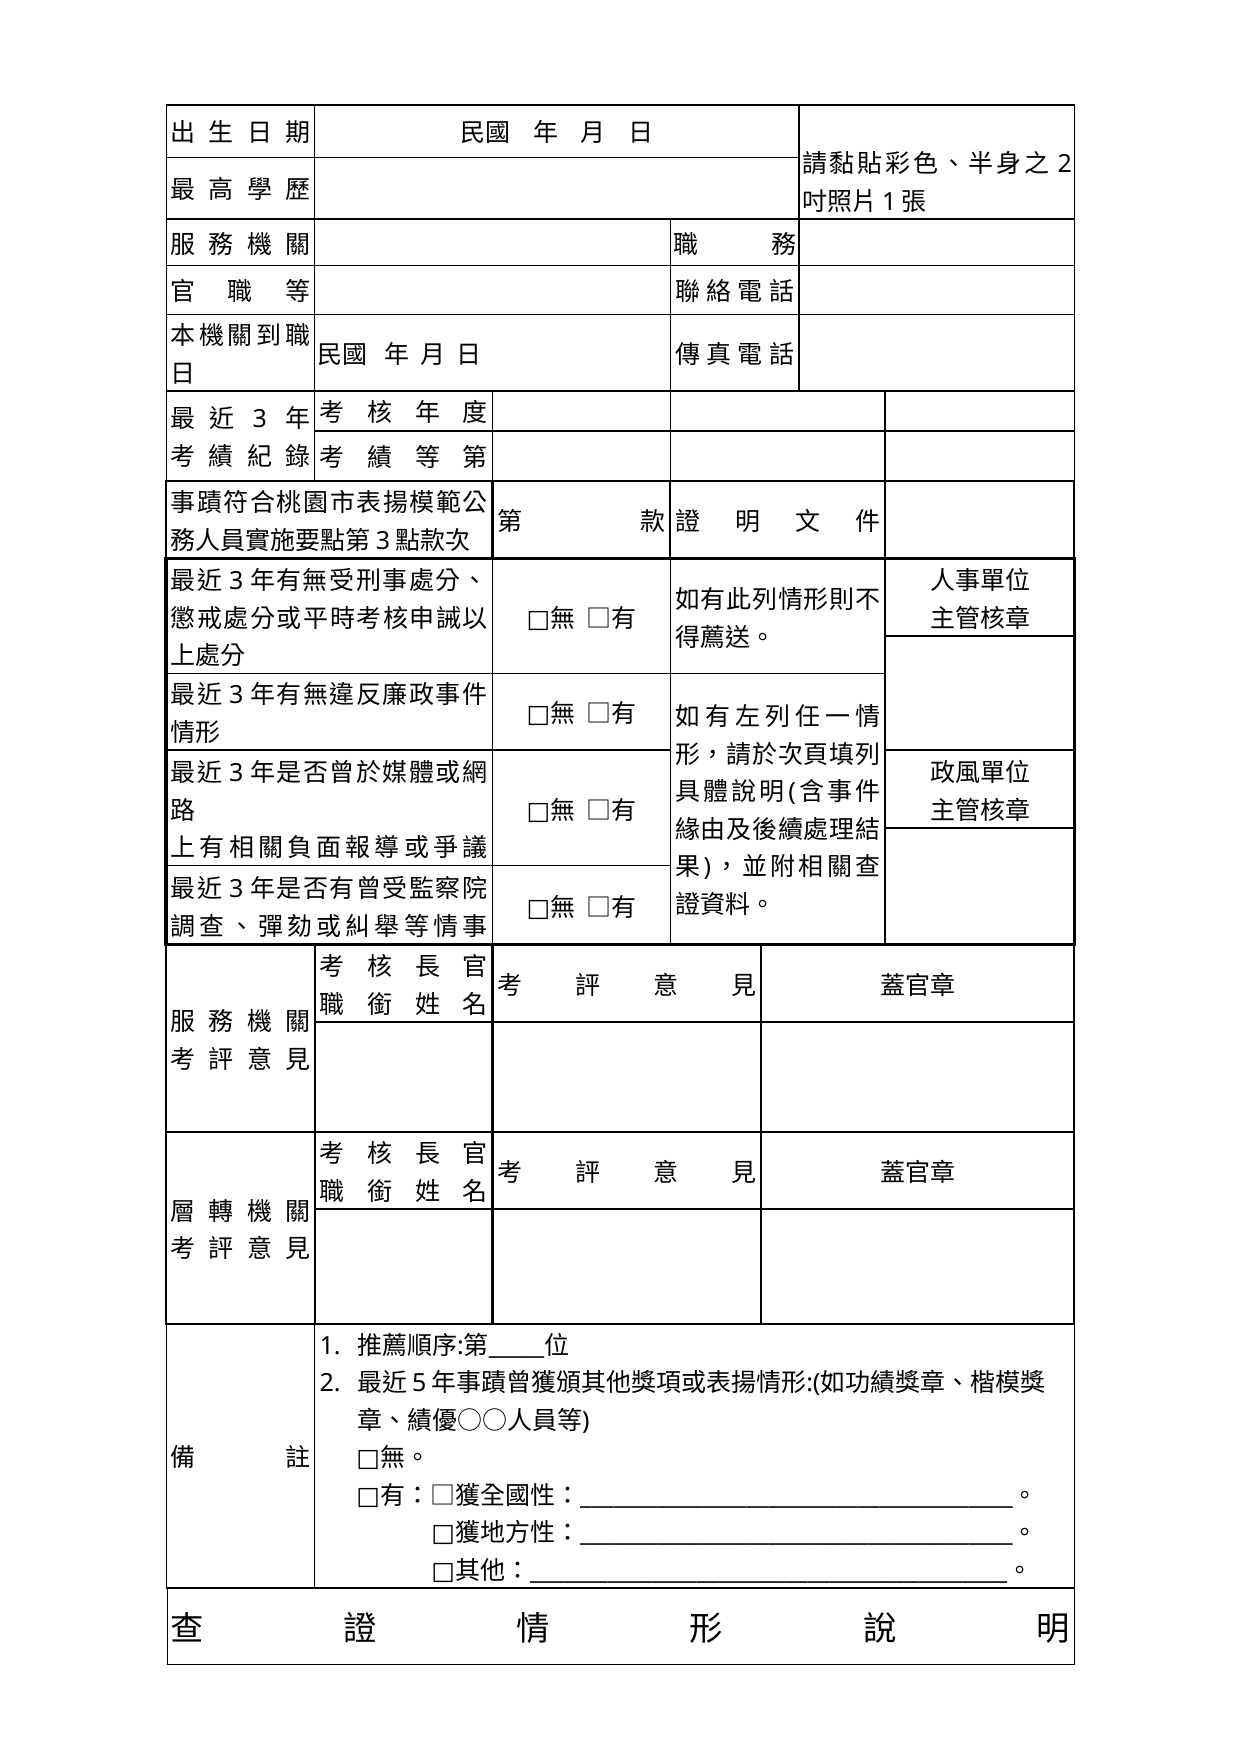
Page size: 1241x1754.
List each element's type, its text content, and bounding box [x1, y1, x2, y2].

table_cell 事蹟符合桃園市表揚模範公務人員實施要點第3點款次 [167, 482, 491, 557]
table_cell [800, 266, 1074, 313]
table_cell [762, 1210, 1073, 1323]
table_cell 考核長官 職銜姓名 [316, 946, 491, 1021]
table_cell 考評意見 [494, 1133, 760, 1208]
table_cell 服務機關 [167, 220, 314, 265]
table_cell 如有此列情形則不得薦送。 [671, 560, 884, 673]
table_cell 最近3年有無違反廉政事件情形 [168, 674, 492, 749]
table_cell [886, 392, 1074, 430]
table_cell 考評意見 [494, 946, 760, 1021]
table_cell 官職等 [167, 266, 314, 313]
table_cell [493, 392, 670, 430]
table_cell [800, 220, 1074, 265]
table_cell [493, 432, 670, 480]
table_cell 出生日期 [167, 106, 314, 156]
table_cell 考績等第 [315, 432, 492, 480]
table_cell □無 □有 [493, 674, 670, 749]
table_cell 聯絡電話 [671, 266, 798, 313]
table_cell [762, 1023, 1073, 1131]
table_cell □無 □有 [493, 866, 670, 943]
table_cell 政風單位 主管核章 [886, 751, 1073, 827]
table_cell [886, 829, 1073, 943]
table_cell 證明文件 [671, 482, 884, 557]
table_cell 民國 年 月 日 [315, 106, 798, 156]
table_cell 最近3年 考績紀錄 [167, 392, 314, 480]
table_cell 層轉機關 考評意見 [167, 1133, 314, 1323]
table_cell 最近3年是否有曾受監察院調查、彈劾或糾舉等情事 [168, 866, 492, 943]
table_cell 推薦順序:第_____位 最近5年事蹟曾獲頒其他獎項或表揚情形:(如功績獎章、楷模獎章、績優○○人員等) □無。 □有：□獲全國性：_______________________________________。 □獲地方性：_______________________________________。 □其他：___________________________________________。 [315, 1325, 1074, 1587]
table_cell [494, 1210, 760, 1323]
table_cell [671, 432, 884, 480]
table_cell [800, 315, 1074, 390]
table_cell □無 □有 [493, 751, 670, 865]
table_cell [315, 266, 670, 313]
table_cell [316, 1210, 491, 1323]
table_cell 蓋官章 [762, 946, 1073, 1021]
table_cell 如有左列任一情形，請於次頁填列具體說明(含事件緣由及後續處理結果)，並附相關查證資料。 [671, 674, 884, 943]
table_cell 最近3年有無受刑事處分、懲戒處分或平時考核申誡以上處分 [168, 560, 492, 673]
table_cell 考核年度 [315, 392, 492, 430]
table_cell [316, 1023, 491, 1131]
table_cell 本機關到職日 [167, 315, 314, 390]
table_cell [886, 637, 1073, 749]
table_cell 職務 [671, 220, 798, 265]
table_cell [671, 392, 884, 430]
table_cell 最高學歷 [167, 158, 314, 218]
table_cell 傳真電話 [671, 315, 798, 390]
table_cell [886, 432, 1074, 480]
table_cell 人事單位 主管核章 [886, 560, 1073, 635]
table_cell [315, 220, 670, 265]
table_cell □無 □有 [493, 560, 670, 673]
table_cell 最近3年是否曾於媒體或網路 上有相關負面報導或爭議 [168, 751, 492, 865]
table_cell [494, 1023, 760, 1131]
table_cell 備註 [167, 1325, 314, 1587]
table_cell 查證情形說明 [168, 1589, 1074, 1664]
table_cell 蓋官章 [762, 1133, 1073, 1208]
table_cell [886, 482, 1073, 557]
table_cell 考核長官 職銜姓名 [316, 1133, 491, 1208]
table_cell [315, 158, 798, 218]
table_cell 民國 年 月 日 [315, 315, 670, 390]
table_cell 第 款 [494, 482, 669, 557]
table_cell 服務機關 考評意見 [167, 946, 314, 1131]
